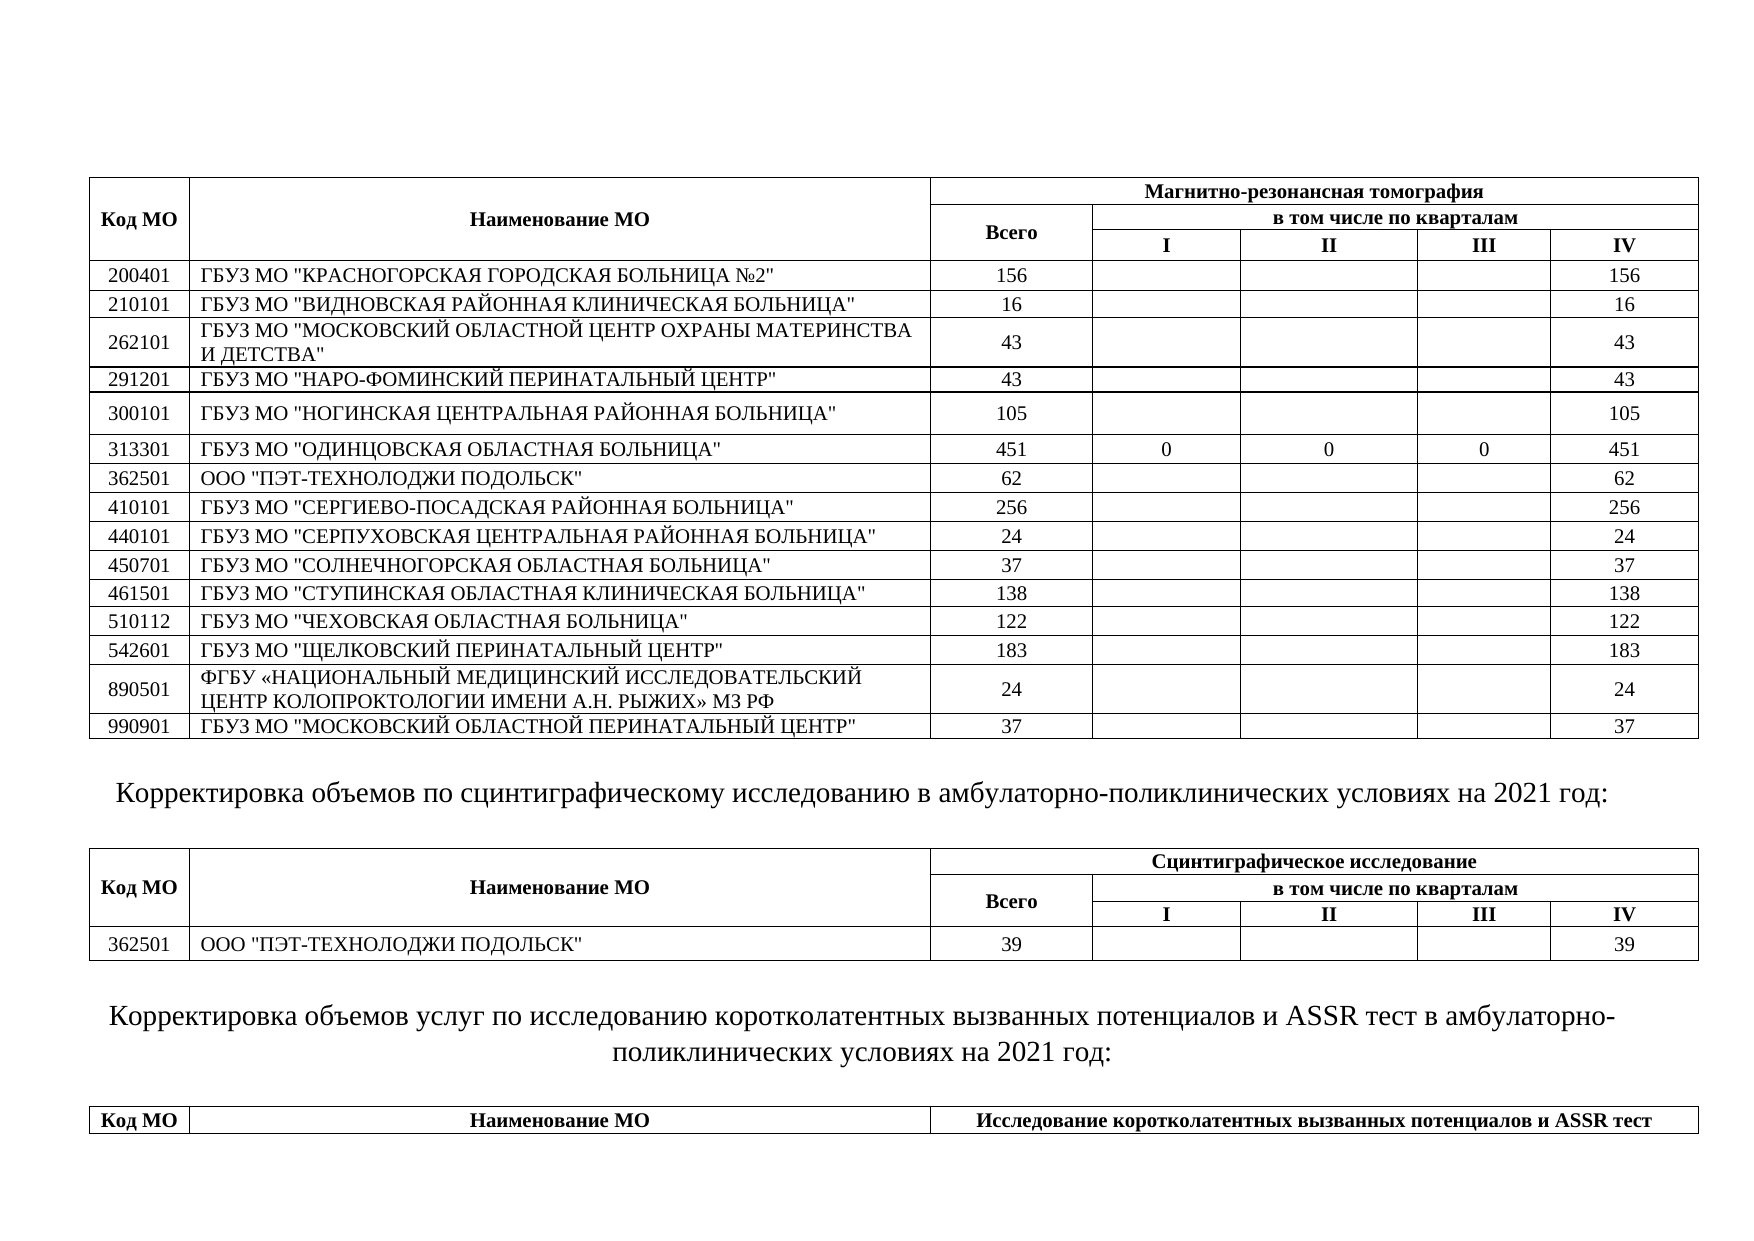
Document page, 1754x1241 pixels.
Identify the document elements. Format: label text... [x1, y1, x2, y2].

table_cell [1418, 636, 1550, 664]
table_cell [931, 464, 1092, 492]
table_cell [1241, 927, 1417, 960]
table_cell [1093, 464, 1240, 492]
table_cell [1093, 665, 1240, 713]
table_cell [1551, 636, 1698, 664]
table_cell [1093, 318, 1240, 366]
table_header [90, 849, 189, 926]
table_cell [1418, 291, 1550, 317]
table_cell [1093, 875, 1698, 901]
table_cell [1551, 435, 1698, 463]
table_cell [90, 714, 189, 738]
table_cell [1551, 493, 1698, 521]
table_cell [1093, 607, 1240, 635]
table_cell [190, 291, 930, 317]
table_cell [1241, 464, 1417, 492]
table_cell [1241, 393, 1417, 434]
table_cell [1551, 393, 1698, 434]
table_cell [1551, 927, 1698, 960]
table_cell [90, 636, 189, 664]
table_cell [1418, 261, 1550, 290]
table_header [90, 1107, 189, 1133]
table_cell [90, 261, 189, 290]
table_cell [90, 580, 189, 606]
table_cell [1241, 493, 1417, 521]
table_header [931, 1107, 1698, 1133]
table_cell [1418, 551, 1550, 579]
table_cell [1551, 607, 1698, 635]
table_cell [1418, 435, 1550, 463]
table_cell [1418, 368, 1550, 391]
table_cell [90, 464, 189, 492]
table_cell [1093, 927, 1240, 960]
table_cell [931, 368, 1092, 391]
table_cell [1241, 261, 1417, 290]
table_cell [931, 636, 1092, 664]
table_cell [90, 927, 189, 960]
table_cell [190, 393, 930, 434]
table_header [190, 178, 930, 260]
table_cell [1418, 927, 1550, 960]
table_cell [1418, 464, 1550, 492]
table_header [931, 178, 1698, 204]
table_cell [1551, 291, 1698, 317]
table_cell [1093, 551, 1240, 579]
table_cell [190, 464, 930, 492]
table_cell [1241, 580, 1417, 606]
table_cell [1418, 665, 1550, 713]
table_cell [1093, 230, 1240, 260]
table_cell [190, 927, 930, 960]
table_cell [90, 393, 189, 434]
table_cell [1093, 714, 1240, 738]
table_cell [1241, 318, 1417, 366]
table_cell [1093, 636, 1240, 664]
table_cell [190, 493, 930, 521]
text Корректировка объемов услуг по исследованию коротколатентных вызванных потенциалов и ASSR тест в амбулаторно-поликлинических условиях на 2021 год: [89, 998, 1636, 1067]
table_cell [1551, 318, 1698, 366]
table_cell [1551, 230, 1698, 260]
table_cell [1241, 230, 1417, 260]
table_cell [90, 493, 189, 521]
text Корректировка объемов по сцинтиграфическому исследованию в амбулаторно-поликлинических условиях на 2021 год: [89, 775, 1636, 809]
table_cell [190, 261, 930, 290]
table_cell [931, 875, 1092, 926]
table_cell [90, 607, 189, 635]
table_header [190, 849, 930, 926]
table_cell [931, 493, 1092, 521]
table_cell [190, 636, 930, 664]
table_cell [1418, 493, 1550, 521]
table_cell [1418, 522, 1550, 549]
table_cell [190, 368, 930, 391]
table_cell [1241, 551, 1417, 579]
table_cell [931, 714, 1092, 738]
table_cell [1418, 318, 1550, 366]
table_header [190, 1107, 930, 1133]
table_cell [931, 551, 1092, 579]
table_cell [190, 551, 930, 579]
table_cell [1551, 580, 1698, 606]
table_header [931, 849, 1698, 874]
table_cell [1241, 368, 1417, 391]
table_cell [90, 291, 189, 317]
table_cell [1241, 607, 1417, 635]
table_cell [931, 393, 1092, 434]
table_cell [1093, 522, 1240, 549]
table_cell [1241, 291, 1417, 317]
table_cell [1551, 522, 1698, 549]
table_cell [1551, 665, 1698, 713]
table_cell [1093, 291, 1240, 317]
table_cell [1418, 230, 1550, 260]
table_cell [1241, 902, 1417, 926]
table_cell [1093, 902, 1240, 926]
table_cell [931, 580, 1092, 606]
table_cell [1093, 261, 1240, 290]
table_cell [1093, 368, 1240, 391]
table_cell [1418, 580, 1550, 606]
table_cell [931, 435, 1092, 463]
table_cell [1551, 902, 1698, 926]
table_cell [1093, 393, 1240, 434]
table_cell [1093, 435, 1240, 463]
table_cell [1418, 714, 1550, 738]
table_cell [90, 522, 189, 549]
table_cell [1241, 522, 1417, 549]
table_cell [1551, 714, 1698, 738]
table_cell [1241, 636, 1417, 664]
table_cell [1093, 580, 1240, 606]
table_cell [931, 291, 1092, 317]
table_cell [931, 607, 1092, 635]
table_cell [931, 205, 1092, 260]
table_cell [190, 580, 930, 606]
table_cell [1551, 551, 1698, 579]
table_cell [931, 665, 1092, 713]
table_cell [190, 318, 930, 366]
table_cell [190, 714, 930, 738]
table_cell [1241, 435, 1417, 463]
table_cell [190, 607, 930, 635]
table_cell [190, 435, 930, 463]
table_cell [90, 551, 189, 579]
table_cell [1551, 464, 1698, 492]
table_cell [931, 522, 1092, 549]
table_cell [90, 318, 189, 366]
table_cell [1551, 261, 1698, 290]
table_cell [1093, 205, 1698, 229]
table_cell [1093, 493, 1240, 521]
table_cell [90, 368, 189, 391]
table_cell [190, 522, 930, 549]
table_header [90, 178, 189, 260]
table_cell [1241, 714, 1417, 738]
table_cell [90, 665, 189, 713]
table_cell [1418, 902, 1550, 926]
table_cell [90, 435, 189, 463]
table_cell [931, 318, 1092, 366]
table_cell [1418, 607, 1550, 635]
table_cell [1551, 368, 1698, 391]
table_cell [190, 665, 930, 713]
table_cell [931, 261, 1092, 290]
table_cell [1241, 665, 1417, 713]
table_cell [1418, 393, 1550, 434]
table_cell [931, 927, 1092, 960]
